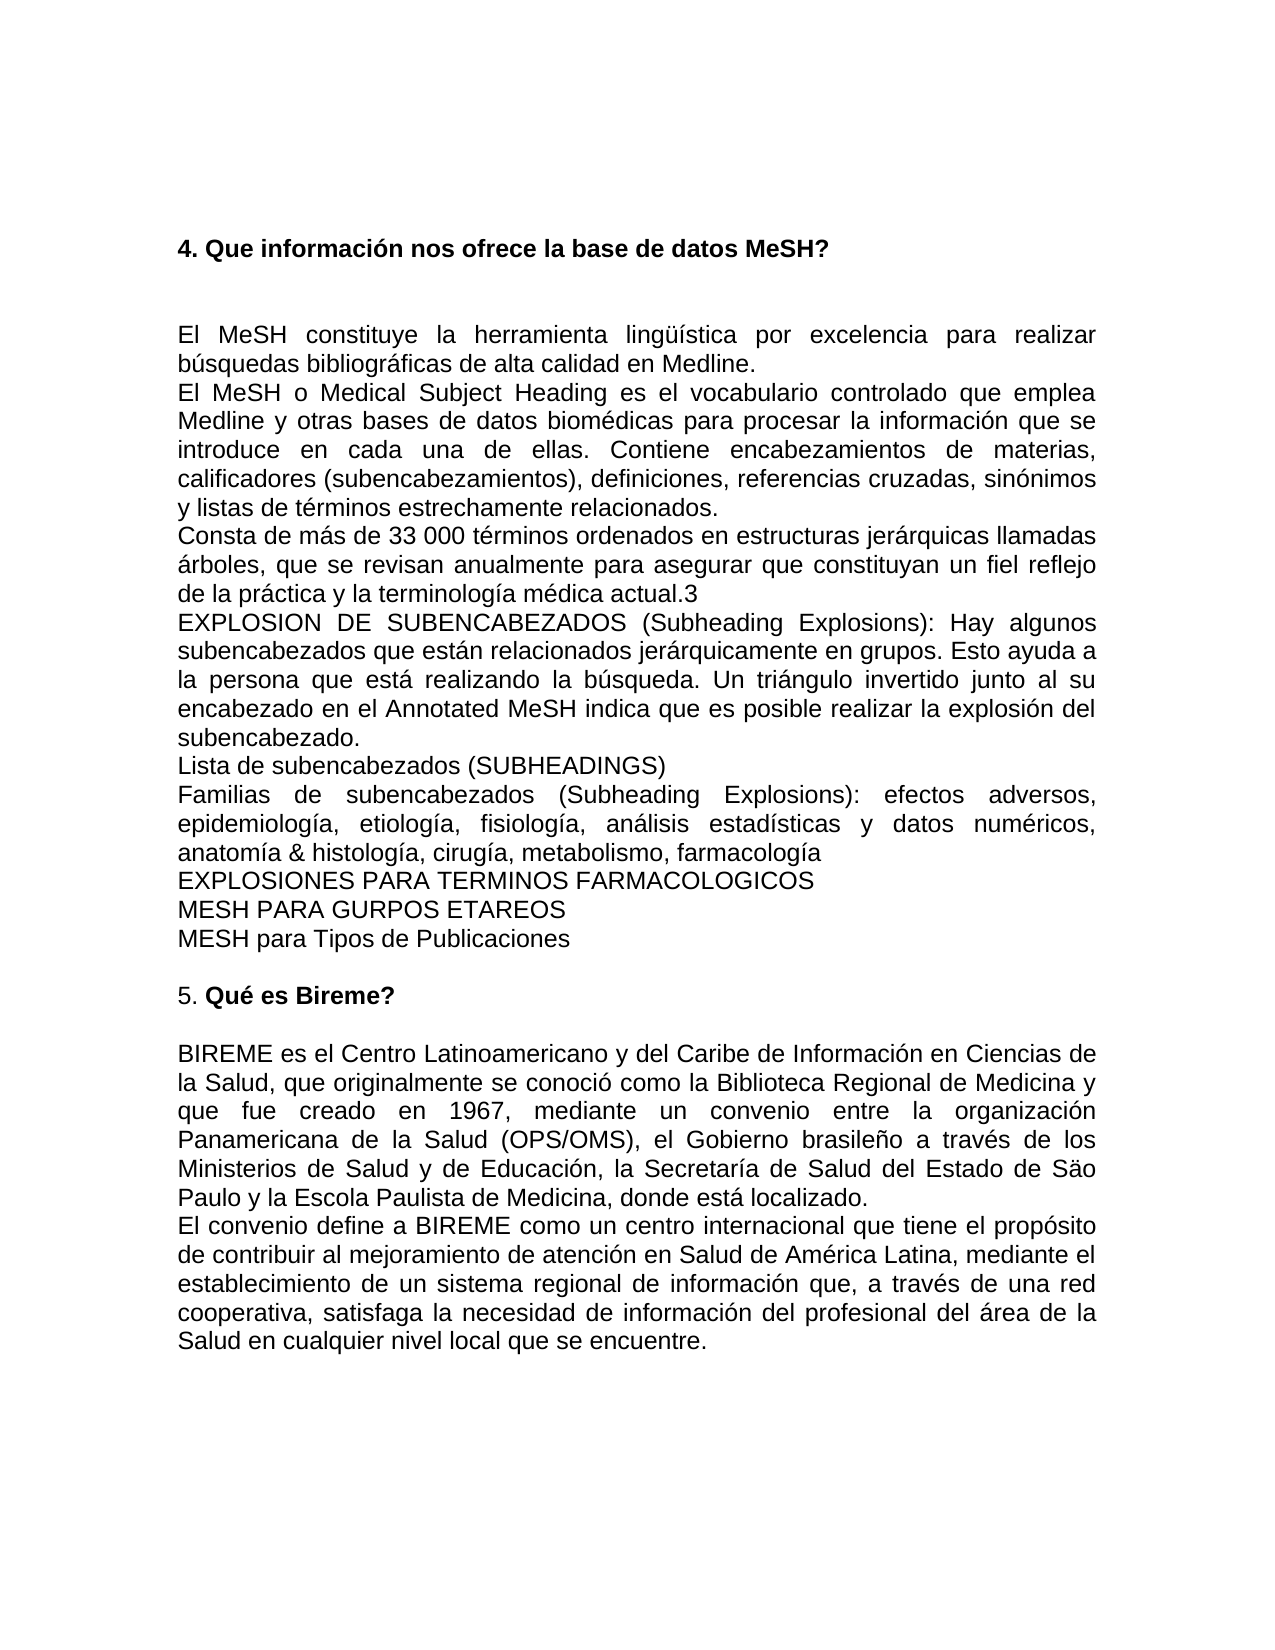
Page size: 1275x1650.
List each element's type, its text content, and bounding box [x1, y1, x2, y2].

text El MeSH o Medical Subject Heading es el vocabulario controlado que emplea Medline y otras bases de datos biomédicas para procesar la información que se introduce en cada una de ellas. Contiene encabezamientos de materias, calificadores (subencabezamientos), definiciones, referencias cruzadas, sinónimos y listas de términos estrechamente relacionados. [177, 378, 1098, 521]
text EXPLOSIONES PARA TERMINOS FARMACOLOGICOS [177, 866, 1098, 895]
text El MeSH constituye la herramienta lingüística por excelencia para realizar búsquedas bibliográficas de alta calidad en Medline. [177, 320, 1098, 378]
text 4. Que información nos ofrece la base de datos MeSH? [177, 234, 1098, 263]
text Familias de subencabezados (Subheading Explosions): efectos adversos, epidemiología, etiología, fisiología, análisis estadísticas y datos numéricos, anatomía & histología, cirugía, metabolismo, farmacología [177, 780, 1098, 866]
text BIREME es el Centro Latinoamericano y del Caribe de Información en Ciencias de la Salud, que originalmente se conoció como la Biblioteca Regional de Medicina y que fue creado en 1967, mediante un convenio entre la organización Panamericana de la Salud (OPS/OMS), el Gobierno brasileño a través de los Ministerios de Salud y de Educación, la Secretaría de Salud del Estado de Säo Paulo y la Escola Paulista de Medicina, donde está localizado. [177, 1039, 1098, 1211]
text EXPLOSION DE SUBENCABEZADOS (Subheading Explosions): Hay algunos subencabezados que están relacionados jerárquicamente en grupos. Esto ayuda a la persona que está realizando la búsqueda. Un triángulo invertido junto al su encabezado en el Annotated MeSH indica que es posible realizar la explosión del subencabezado. [177, 608, 1098, 751]
text MESH para Tipos de Publicaciones [177, 924, 1098, 953]
text Consta de más de 33 000 términos ordenados en estructuras jerárquicas llamadas árboles, que se revisan anualmente para asegurar que constituyan un fiel reflejo de la práctica y la terminología médica actual.3 [177, 521, 1098, 608]
text MESH PARA GURPOS ETAREOS [177, 895, 1098, 924]
text Lista de subencabezados (SUBHEADINGS) [177, 751, 1098, 780]
text 5. Qué es Bireme? [177, 981, 1098, 1010]
text El convenio define a BIREME como un centro internacional que tiene el propósito de contribuir al mejoramiento de atención en Salud de América Latina, mediante el establecimiento de un sistema regional de información que, a través de una red cooperativa, satisfaga la necesidad de información del profesional del área de la Salud en cualquier nivel local que se encuentre. [177, 1211, 1098, 1355]
